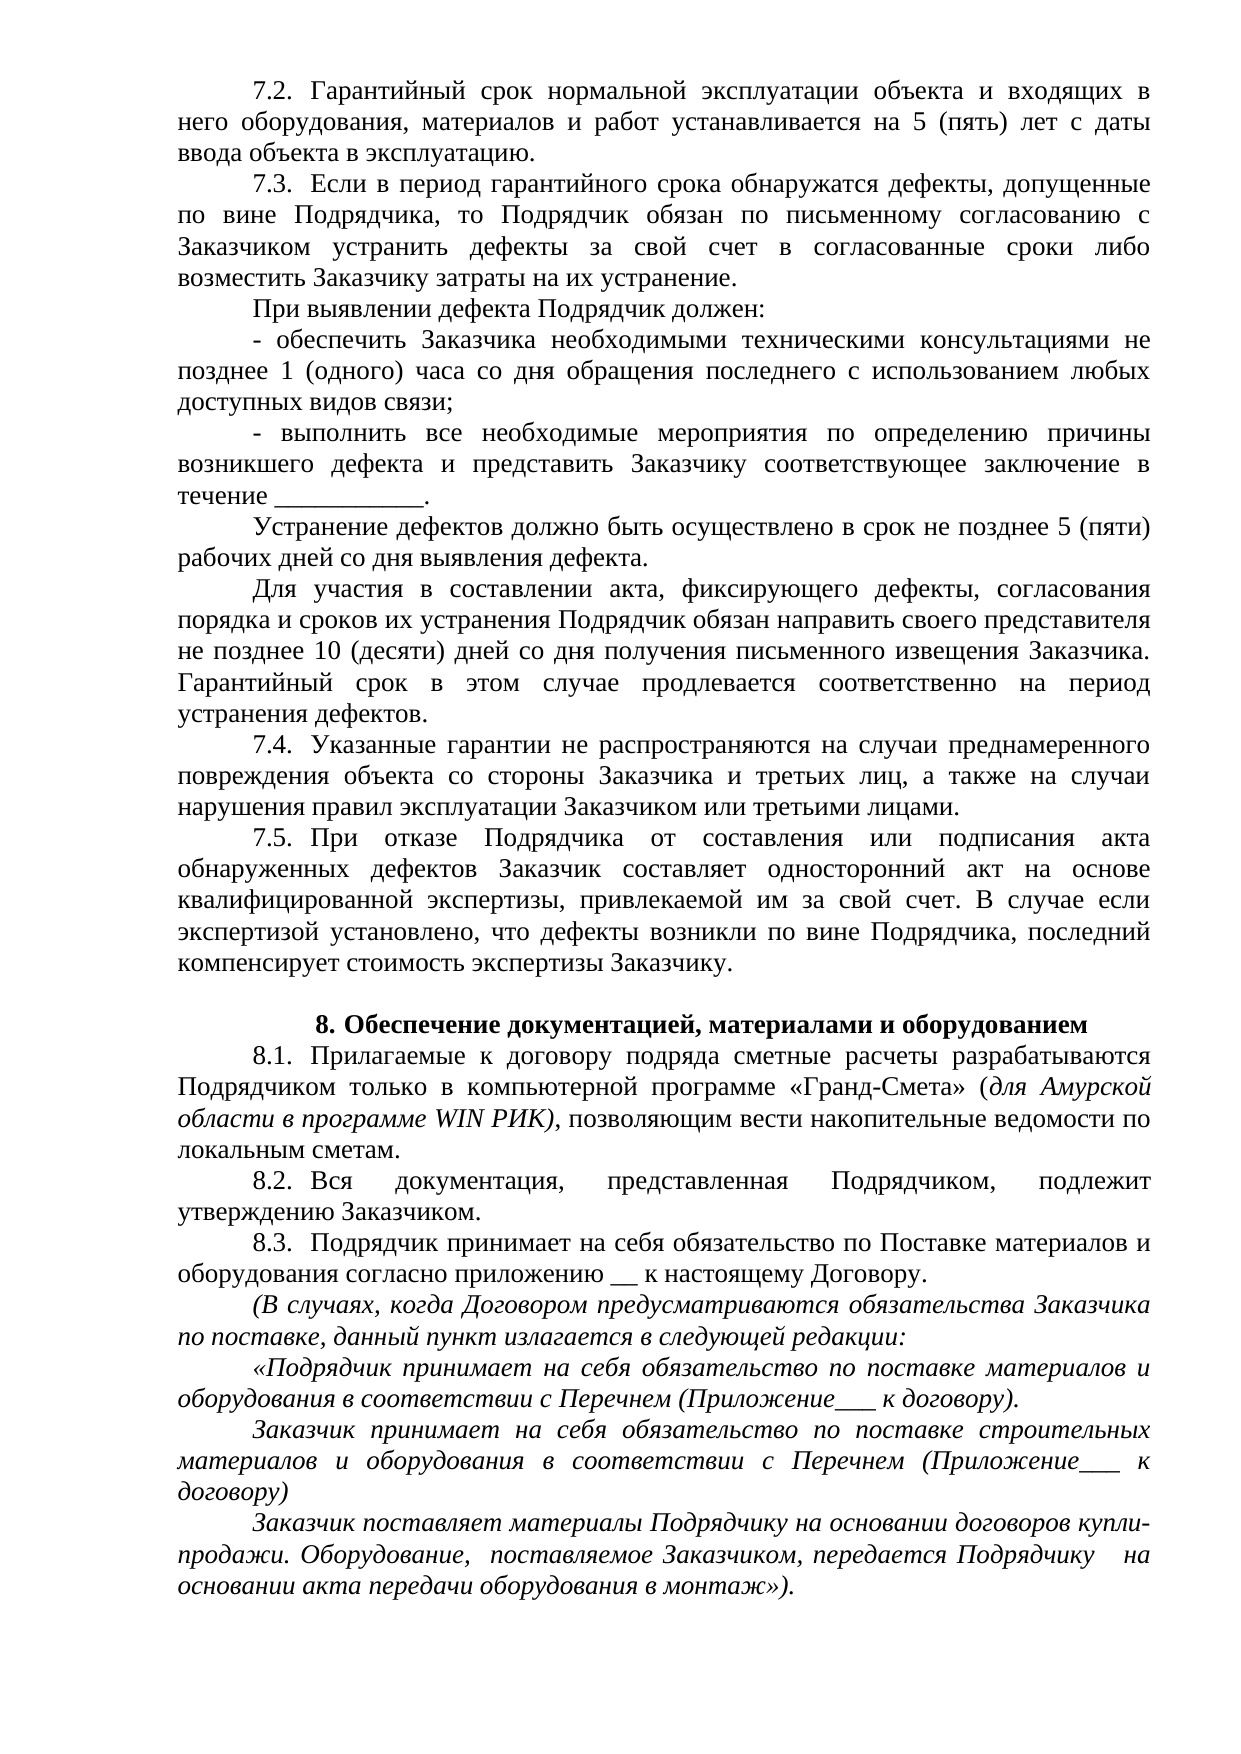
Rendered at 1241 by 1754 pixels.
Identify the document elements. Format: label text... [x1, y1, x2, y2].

list Указанные гарантии не распространяются на случаи преднамеренного повреждения объекта со стороны Заказчика и третьих лиц, а также на случаи нарушения правил эксплуатации Заказчиком или третьими лицами. [177, 728, 1152, 821]
text Заказчик поставляет материалы Подрядчику на основании договоров купли-продажи. Оборудование, поставляемое Заказчиком, передается Подрядчику на основании акта передачи оборудования в монтаж»). [177, 1507, 1152, 1600]
list Прилагаемые к договору подряда сметные расчеты разрабатываются Подрядчиком только в компьютерной программе «Гранд-Смета» (для Амурской области в программе WIN РИК), позволяющим вести накопительные ведомости по локальным сметам. [177, 1039, 1152, 1164]
text - обеспечить Заказчика необходимыми техническими консультациями не позднее 1 (одного) часа со дня обращения последнего с использованием любых доступных видов связи; [177, 323, 1152, 416]
text При выявлении дефекта Подрядчик должен: [177, 292, 1152, 323]
text - выполнить все необходимые мероприятия по определению причины возникшего дефекта и представить Заказчику соответствующее заключение в течение ___________. [177, 416, 1152, 510]
text (В случаях, когда Договором предусматриваются обязательства Заказчика по поставке, данный пункт излагается в следующей редакции: [177, 1288, 1152, 1351]
text Устранение дефектов должно быть осуществлено в срок не позднее 5 (пяти) рабочих дней со дня выявления дефекта. [177, 510, 1152, 572]
list Вся документация, представленная Подрядчиком, подлежит утверждению Заказчиком. [177, 1164, 1152, 1226]
text «Подрядчик принимает на себя обязательство по поставке материалов и оборудования в соответствии с Перечнем (Приложение___ к договору). [177, 1351, 1152, 1413]
list Подрядчик принимает на себя обязательство по Поставке материалов и оборудования согласно приложению __ к настоящему Договору. [177, 1226, 1152, 1288]
list Гарантийный срок нормальной эксплуатации объекта и входящих в него оборудования, материалов и работ устанавливается на 5 (пять) лет с даты ввода объекта в эксплуатацию. [177, 74, 1152, 167]
list Обеспечение документацией, материалами и оборудованием [177, 1008, 1152, 1039]
list При отказе Подрядчика от составления или подписания акта обнаруженных дефектов Заказчик составляет односторонний акт на основе квалифицированной экспертизы, привлекаемой им за свой счет. В случае если экспертизой установлено, что дефекты возникли по вине Подрядчика, последний компенсирует стоимость экспертизы Заказчику. [177, 821, 1152, 977]
text Заказчик принимает на себя обязательство по поставке строительных материалов и оборудования в соответствии с Перечнем (Приложение___ к договору) [177, 1413, 1152, 1507]
list Если в период гарантийного срока обнаружатся дефекты, допущенные по вине Подрядчика, то Подрядчик обязан по письменному согласованию с Заказчиком устранить дефекты за свой счет в согласованные сроки либо возместить Заказчику затраты на их устранение. [177, 167, 1152, 292]
text Для участия в составлении акта, фиксирующего дефекты, согласования порядка и сроков их устранения Подрядчик обязан направить своего представителя не позднее 10 (десяти) дней со дня получения письменного извещения Заказчика. Гарантийный срок в этом случае продлевается соответственно на период устранения дефектов. [177, 572, 1152, 728]
